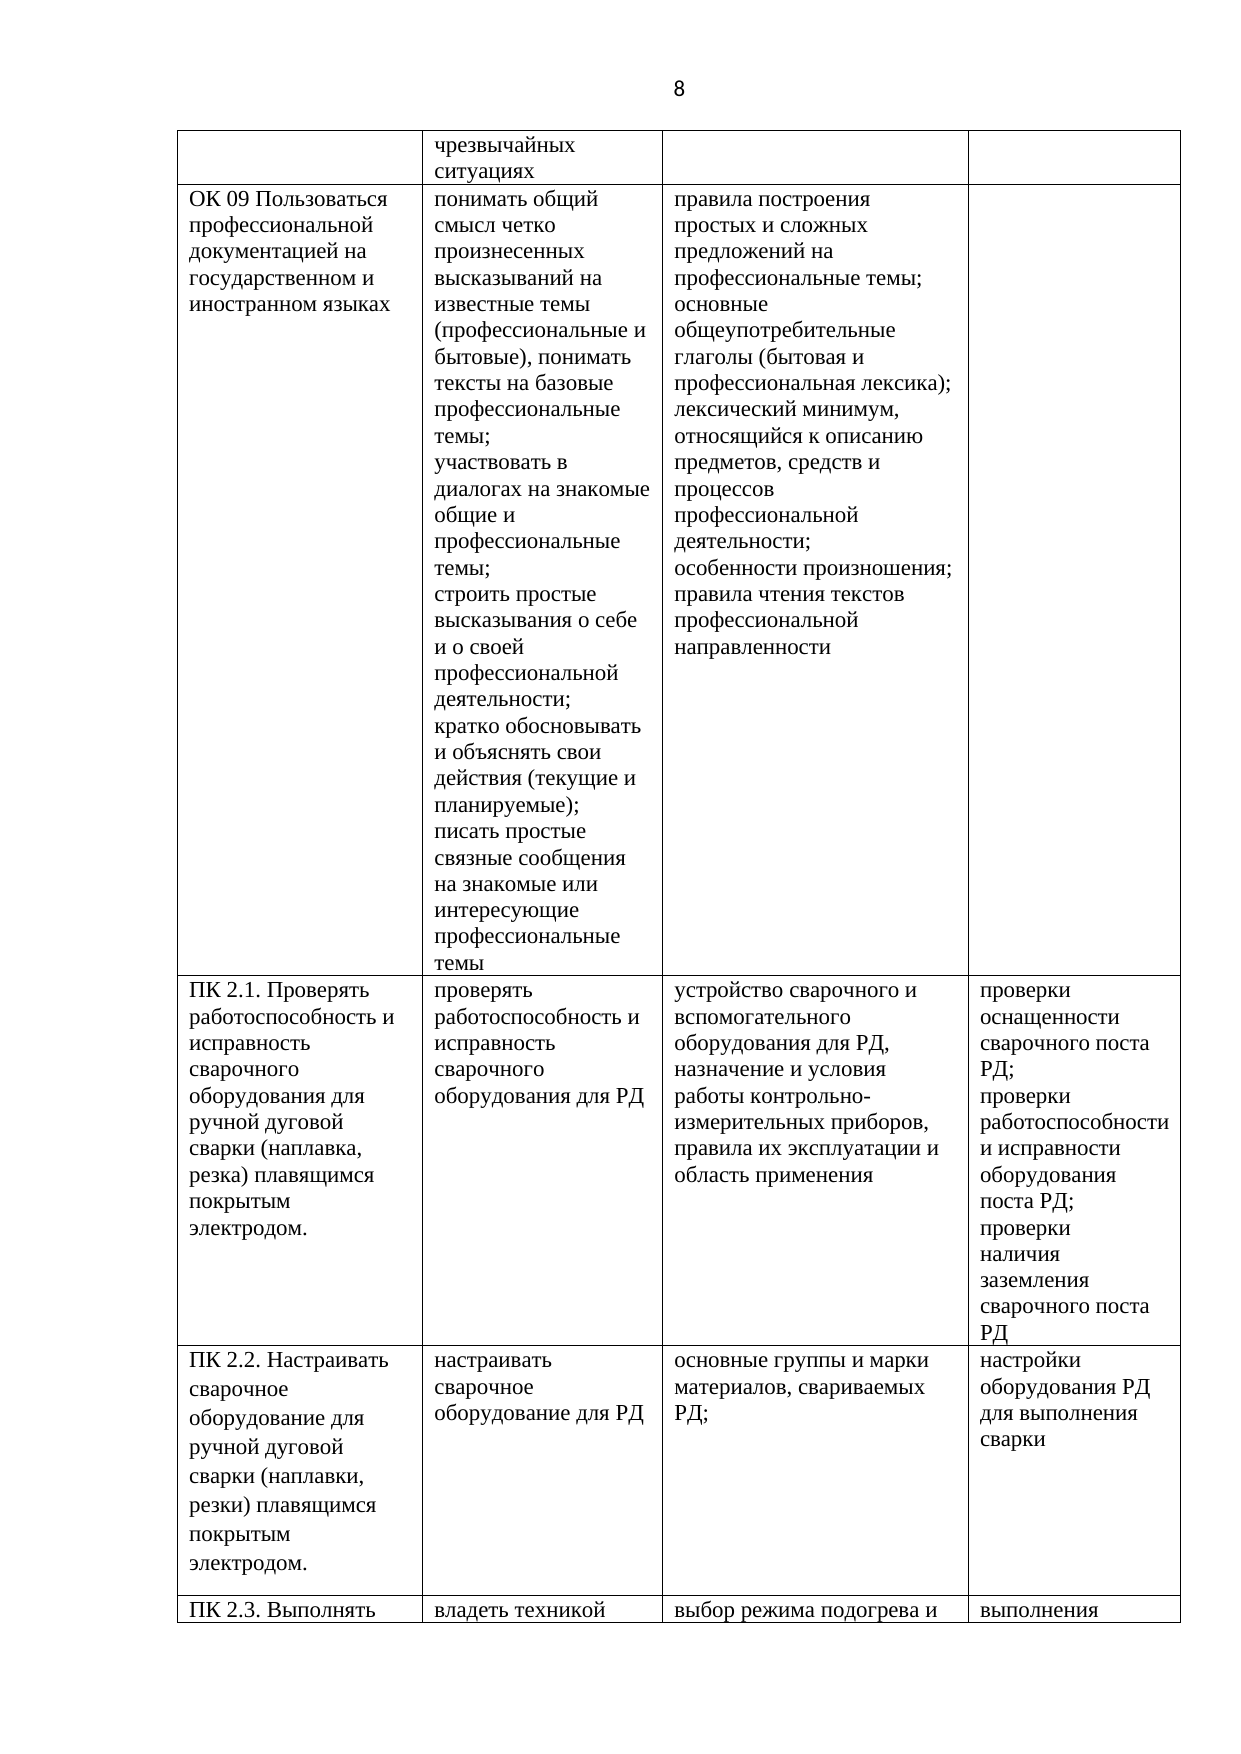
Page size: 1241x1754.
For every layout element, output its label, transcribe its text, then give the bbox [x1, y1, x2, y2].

table_cell настраивать сварочное оборудование для РД [423, 1346, 662, 1595]
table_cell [178, 1596, 422, 1622]
table_cell настройки оборудования РД для выполнения сварки [969, 1346, 1180, 1595]
table_cell устройство сварочного и вспомогательного оборудования для РД, назначение и условия работы контрольно-измерительных приборов, правила их эксплуатации и область применения [663, 976, 968, 1345]
table_cell ПК 2.2. Настраивать сварочное оборудование для ручной дуговой сварки (наплавки, резки) плавящимся покрытым электродом. [178, 1346, 422, 1595]
table_cell проверки оснащенности сварочного поста РД; проверки работоспособности и исправности оборудования поста РД; проверки наличия заземления сварочного поста РД [969, 976, 1180, 1345]
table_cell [423, 131, 662, 184]
table_cell ОК 09 Пользоваться профессиональной документацией на государственном и иностранном языках [178, 185, 422, 975]
table_cell [969, 131, 1180, 184]
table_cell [178, 131, 422, 184]
table_cell основные группы и марки материалов, свариваемых РД; [663, 1346, 968, 1595]
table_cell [423, 1596, 662, 1622]
table_cell понимать общий смысл четко произнесенных высказываний на известные темы (профессиональные и бытовые), понимать тексты на базовые профессиональные темы; участвовать в диалогах на знакомые общие и профессиональные темы; строить простые высказывания о себе и о своей профессиональной деятельности; кратко обосновывать и объяснять свои действия (текущие и планируемые); писать простые связные сообщения на знакомые или интересующие профессиональные темы [423, 185, 662, 975]
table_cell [663, 1596, 968, 1622]
table_cell ПК 2.1. Проверять работоспособность и исправность сварочного оборудования для ручной дуговой сварки (наплавка, резка) плавящимся покрытым электродом. [178, 976, 422, 1345]
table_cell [663, 131, 968, 184]
table_cell правила построения простых и сложных предложений на профессиональные темы; основные общеупотребительные глаголы (бытовая и профессиональная лексика); лексический минимум, относящийся к описанию предметов, средств и процессов профессиональной деятельности; особенности произношения; правила чтения текстов профессиональной направленности [663, 185, 968, 975]
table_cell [969, 1596, 1180, 1622]
table_cell [969, 185, 1180, 975]
table_cell проверять работоспособность и исправность сварочного оборудования для РД [423, 976, 662, 1345]
